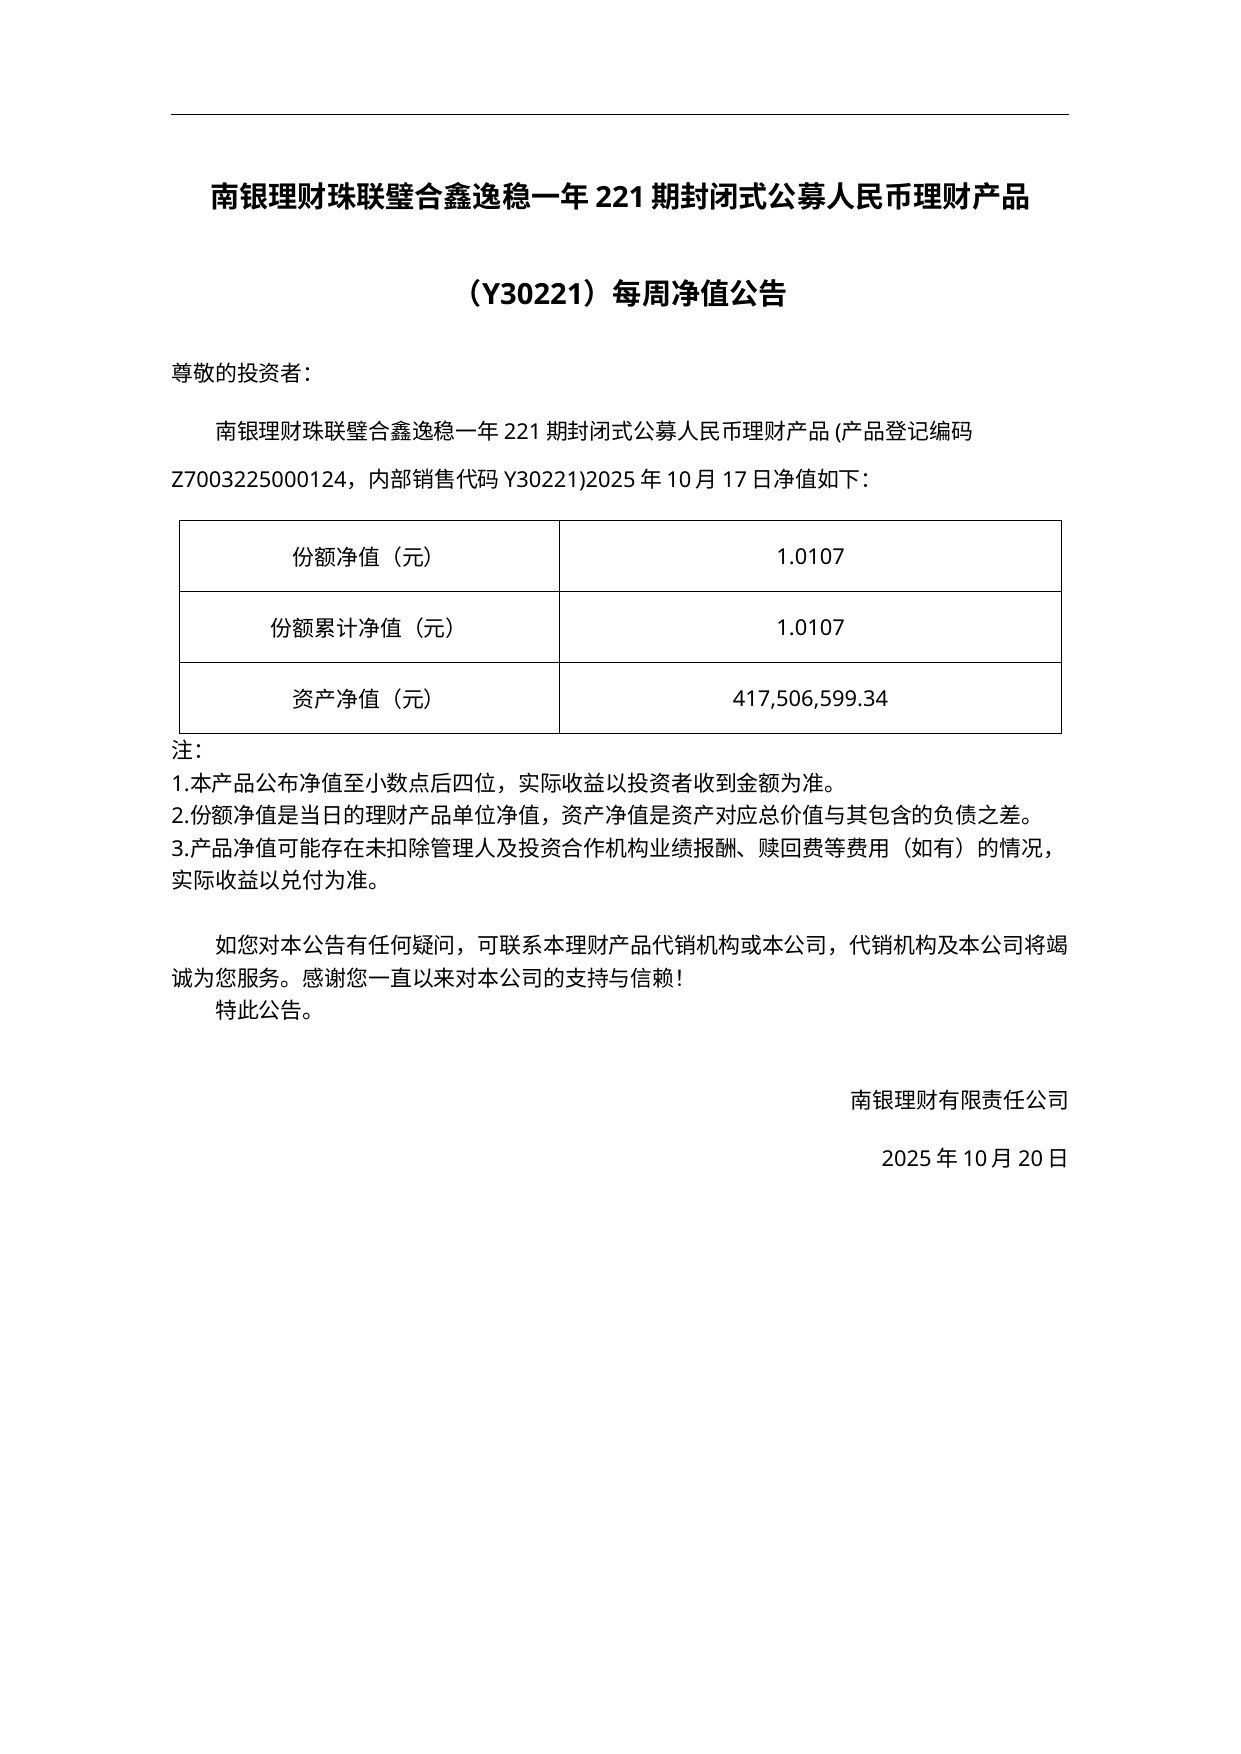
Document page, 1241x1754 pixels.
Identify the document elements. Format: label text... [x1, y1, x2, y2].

text 尊敬的投资者： [171, 355, 1069, 388]
table_header 份额净值（元） [180, 521, 559, 591]
table_cell 资产净值（元） [180, 663, 559, 733]
text 3.产品净值可能存在未扣除管理人及投资合作机构业绩报酬、赎回费等费用（如有）的情况，实际收益以兑付为准。 [171, 830, 1069, 895]
text 南银理财珠联璧合鑫逸稳一年221期封闭式公募人民币理财产品 (产品登记编码Z7003225000124，内部销售代码Y30221)2025年10月17日净值如下： [171, 413, 1069, 494]
table_cell 份额累计净值（元） [180, 592, 559, 662]
text 如您对本公告有任何疑问，可联系本理财产品代销机构或本公司，代销机构及本公司将竭诚为您服务。感谢您一直以来对本公司的支持与信赖！ [171, 928, 1069, 993]
text 1.本产品公布净值至小数点后四位，实际收益以投资者收到金额为准。 [171, 765, 1069, 798]
table_cell 1.0107 [560, 592, 1061, 662]
table_header 1.0107 [560, 521, 1061, 591]
text 南银理财有限责任公司 [171, 1082, 1069, 1115]
text 2.份额净值是当日的理财产品单位净值，资产净值是资产对应总价值与其包含的负债之差。 [171, 798, 1069, 830]
text 南银理财珠联璧合鑫逸稳一年221期封闭式公募人民币理财产品（Y30221）每周净值公告 [171, 162, 1069, 324]
table_cell 417,506,599.34 [560, 663, 1061, 733]
text 注： [171, 733, 1069, 765]
text 特此公告。 [171, 993, 1069, 1025]
text 2025年10月20日 [171, 1140, 1069, 1173]
